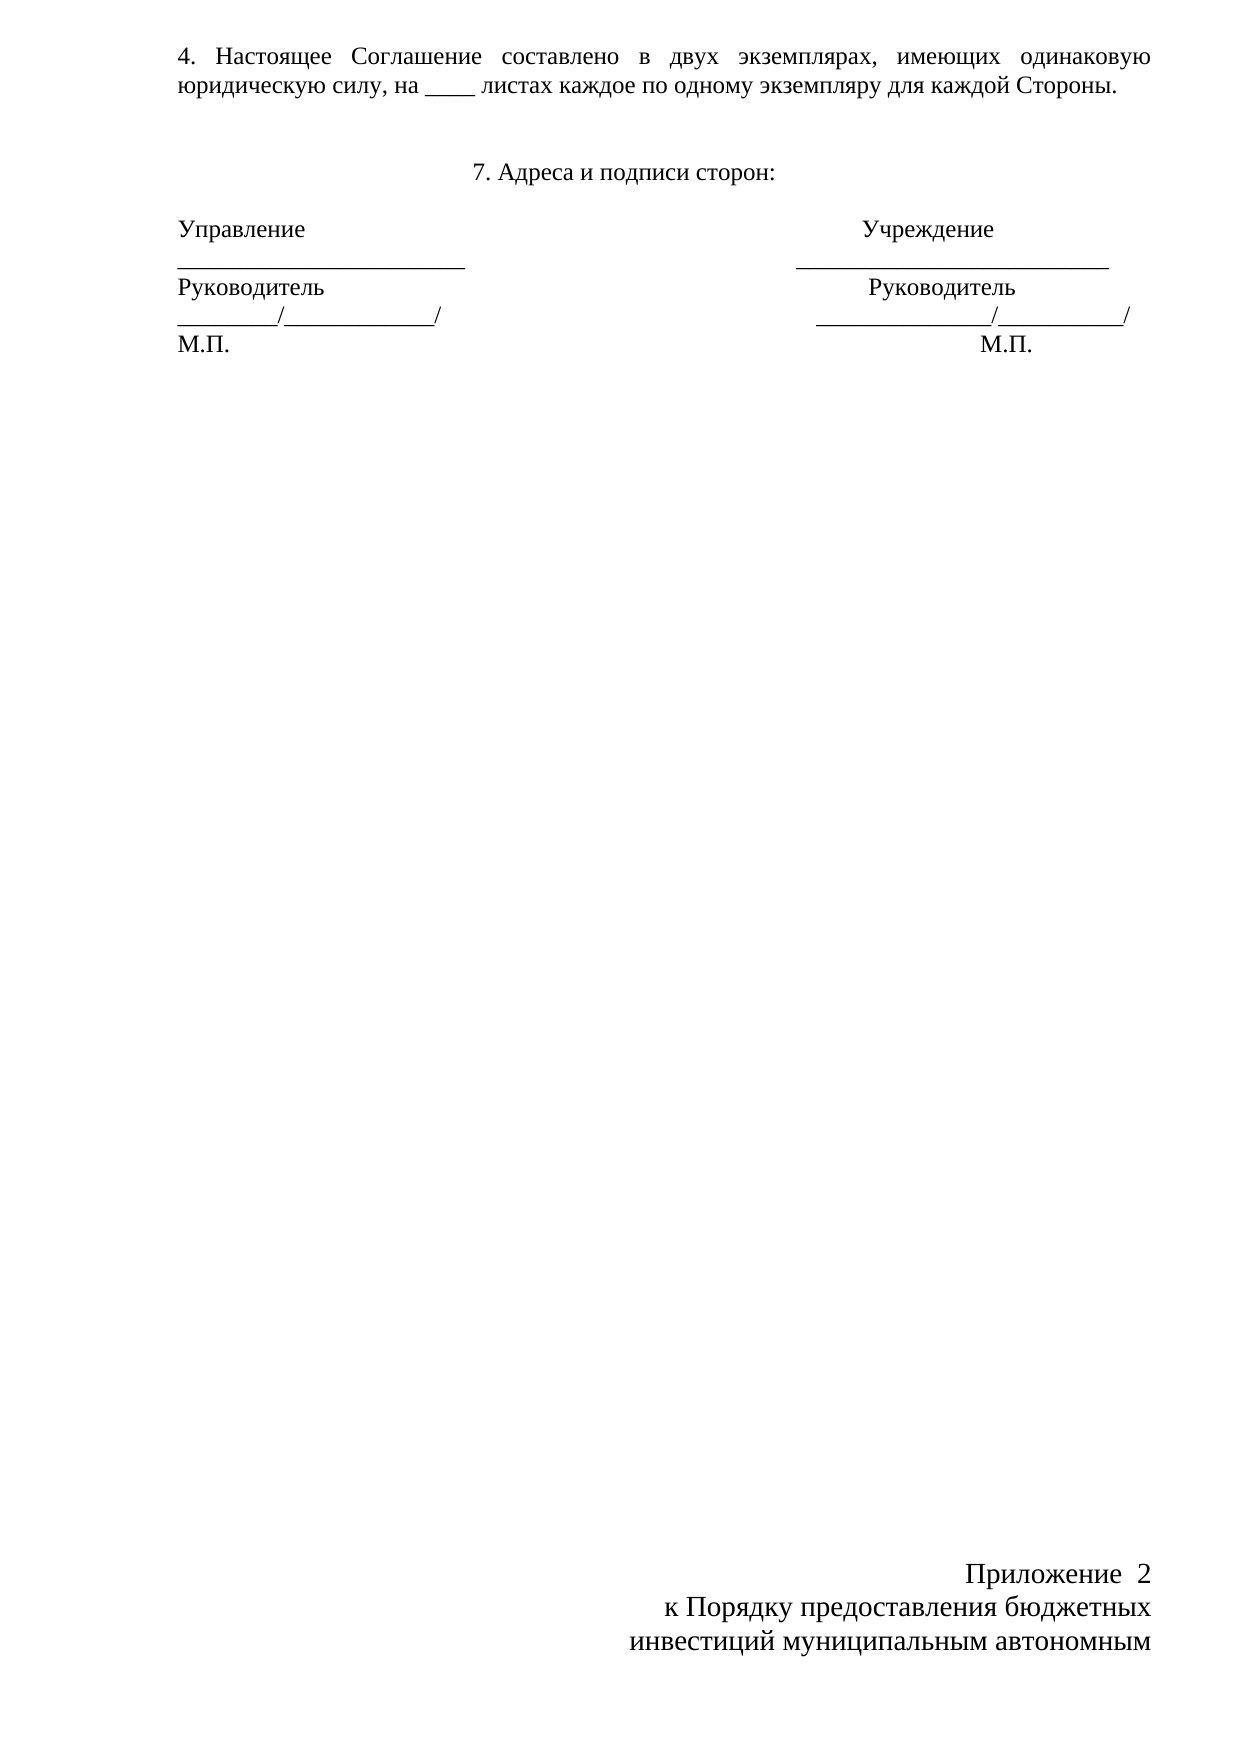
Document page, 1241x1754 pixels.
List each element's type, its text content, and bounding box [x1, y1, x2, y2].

text _______________________ _________________________ [177, 243, 1152, 272]
text Управление Учреждение [177, 214, 1152, 243]
text 7. Адреса и подписи сторон: [398, 157, 1152, 186]
text Руководитель Руководитель [177, 272, 1152, 301]
text к Порядку предоставления бюджетных [177, 1589, 1152, 1623]
text М.П. М.П. [177, 329, 1152, 358]
text 4. Настоящее Соглашение составлено в двух экземплярах, имеющих одинаковую юридическую силу, на ____ листах каждое по одному экземпляру для каждой Стороны. [177, 41, 1152, 99]
text ________/____________/ ______________/__________/ [177, 301, 1152, 329]
text инвестиций муниципальным автономным [177, 1623, 1152, 1657]
text Приложение 2 [177, 1556, 1152, 1589]
